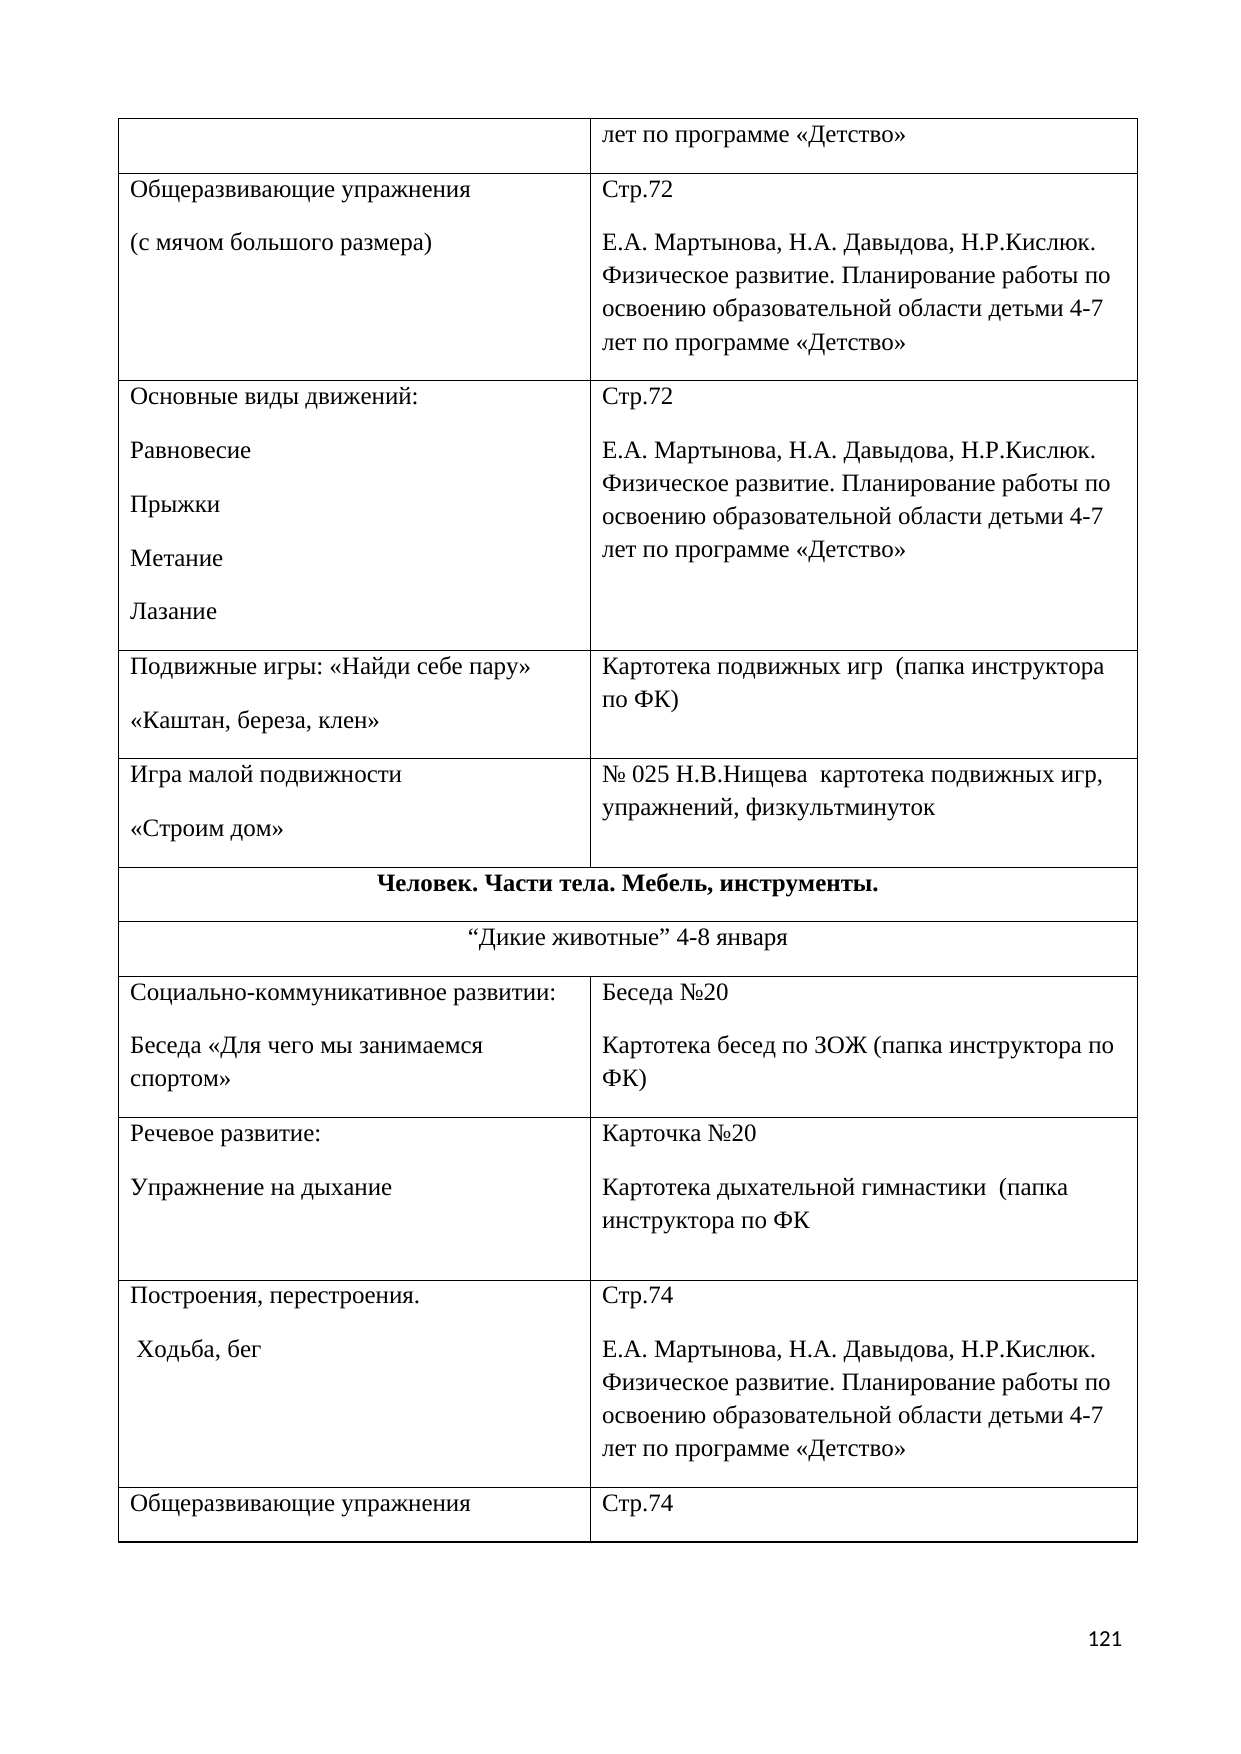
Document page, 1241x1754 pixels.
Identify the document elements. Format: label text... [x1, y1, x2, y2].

table_cell Речевое развитие: Упражнение на дыхание [119, 1118, 590, 1279]
table_cell Карточка №20 Картотека дыхательной гимнастики (папка инструктора по ФК [591, 1118, 1137, 1279]
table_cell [591, 1488, 1137, 1541]
table_cell Основные виды движений: Равновесие Прыжки Метание Лазание [119, 381, 590, 650]
table_cell Социально-коммуникативное развитии: Беседа «Для чего мы занимаемся спортом» [119, 977, 590, 1117]
table_cell Подвижные игры: «Найди себе пару» «Каштан, береза, клен» [119, 651, 590, 758]
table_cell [119, 119, 590, 173]
table_cell Картотека подвижных игр (папка инструктора по ФК) [591, 651, 1137, 758]
table_cell “Дикие животные” 4-8 января [119, 922, 1137, 976]
table_cell Игра малой подвижности «Строим дом» [119, 759, 590, 867]
table_cell № 025 Н.В.Нищева картотека подвижных игр, упражнений, физкультминуток [591, 759, 1137, 867]
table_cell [591, 119, 1137, 173]
table_cell Человек. Части тела. Мебель, инструменты. [119, 868, 1137, 921]
table_cell Беседа №20 Картотека бесед по ЗОЖ (папка инструктора по ФК) [591, 977, 1137, 1117]
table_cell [119, 1488, 590, 1541]
table_cell Построения, перестроения. Ходьба, бег [119, 1281, 590, 1487]
table_cell Общеразвивающие упражнения (с мячом большого размера) [119, 174, 590, 380]
